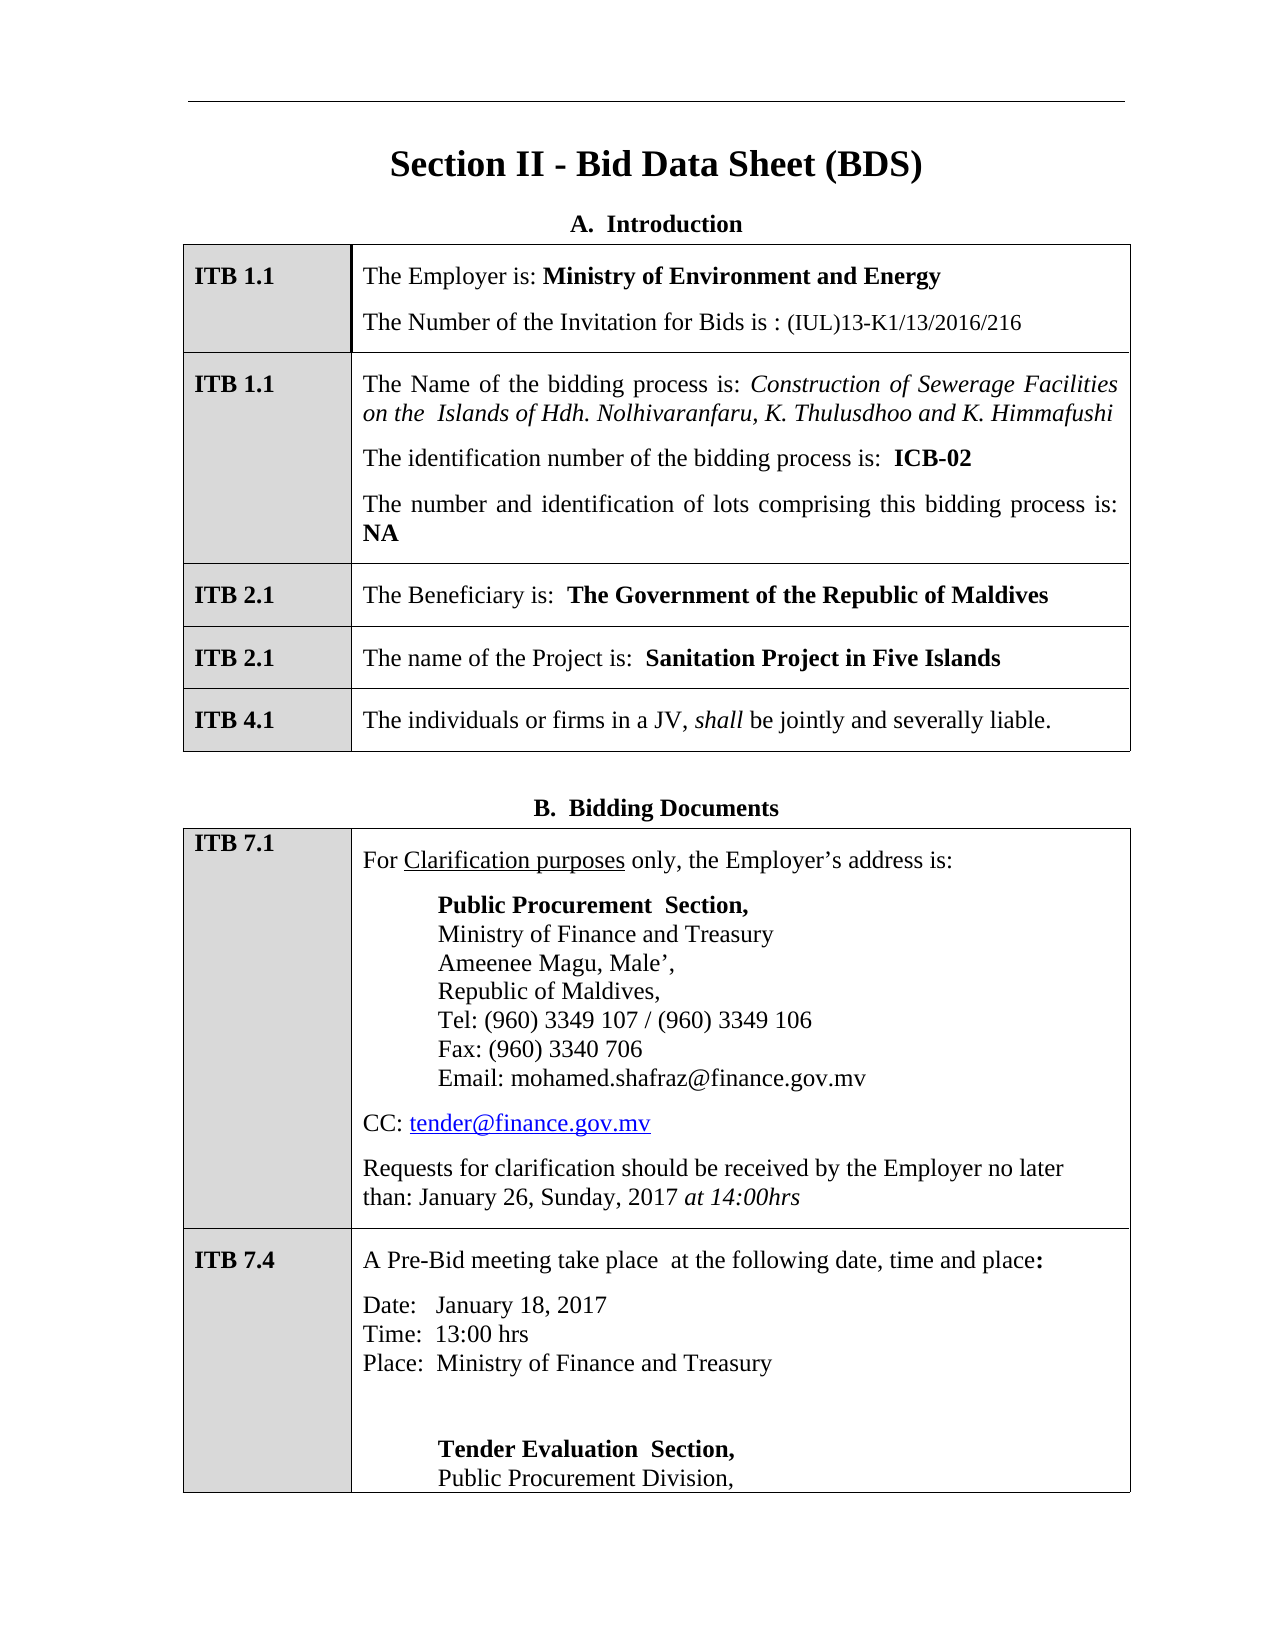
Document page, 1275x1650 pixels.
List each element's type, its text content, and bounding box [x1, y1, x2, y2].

subtitle Section II - Bid Data Sheet (BDS) [187, 141, 1125, 184]
table_header For Clarification purposes only, the Employer’s address is: Public Procurement Section, Ministry of Finance and Treasury Ameenee Magu, Male’, Republic of Maldives, Tel: (960) 3349 107 / (960) 3349 106 Fax: (960) 3340 706 Email: mohamed.shafraz@finance.gov.mv CC: tender@finance.gov.mv Requests for clarification should be received by the Employer no later than: January 26, Sunday, 2017 at 14:00hrs [352, 829, 1130, 1228]
table_cell The Beneficiary is: The Government of the Republic of Maldives [352, 563, 1130, 626]
table_cell The individuals or firms in a JV, shall be jointly and severally liable. [352, 688, 1130, 751]
table_cell ITB 2.1 [184, 564, 351, 626]
table_header ITB 1.1 [184, 245, 350, 352]
table_cell The Name of the bidding process is: Construction of Sewerage Facilities on the Islands of Hdh. Nolhivaranfaru, K. Thulusdhoo and K. Himmafushi The identification number of the bidding process is: ICB-02 The number and identification of lots comprising this bidding process is: NA [352, 352, 1130, 563]
text A. Introduction [187, 209, 1125, 238]
table_header ITB 7.1 [184, 829, 351, 1228]
table_cell ITB 4.1 [184, 689, 351, 751]
table_cell ITB 1.1 [184, 353, 351, 563]
text B. Bidding Documents [187, 793, 1125, 821]
table_cell ITB 2.1 [184, 627, 351, 688]
table_cell The name of the Project is: Sanitation Project in Five Islands [352, 626, 1130, 688]
table_header The Employer is: Ministry of Environment and Energy The Number of the Invitation for Bids is : (IUL)13-K1/13/2016/216 [353, 245, 1130, 352]
table_cell ITB 7.4 [184, 1229, 351, 1492]
